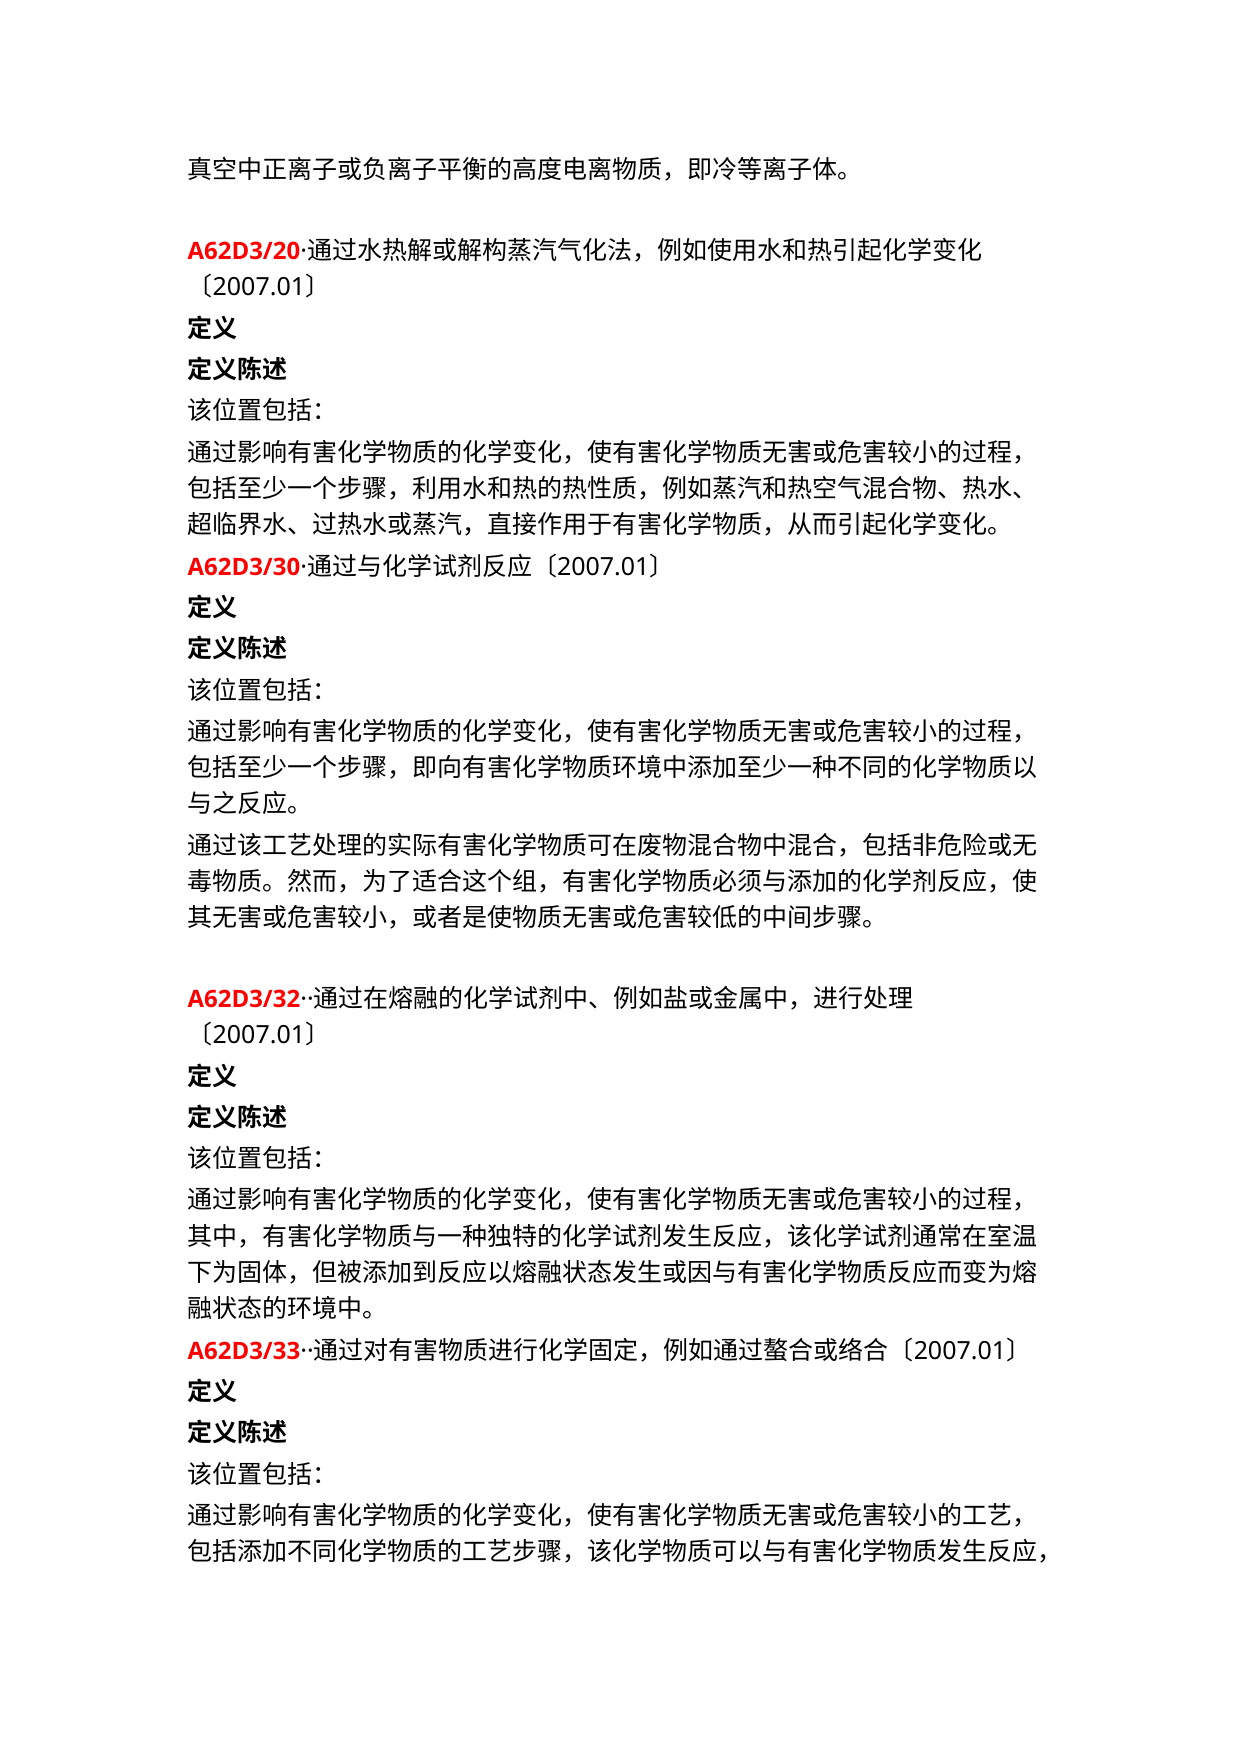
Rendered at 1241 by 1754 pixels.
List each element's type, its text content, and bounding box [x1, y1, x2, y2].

text 通过影响有害化学物质的化学变化，使有害化学物质无害或危害较小的过程，包括至少一个步骤，即向有害化学物质环境中添加至少一种不同的化学物质以与之反应。 [187, 711, 1053, 820]
text 定义陈述 [187, 1097, 1053, 1133]
text 该位置包括： [187, 1139, 1053, 1175]
text 通过影响有害化学物质的化学变化，使有害化学物质无害或危害较小的过程，其中，有害化学物质与一种独特的化学试剂发生反应，该化学试剂通常在室温下为固体，但被添加到反应以熔融状态发生或因与有害化学物质反应而变为熔融状态的环境中。 [187, 1180, 1053, 1325]
text 该位置包括： [187, 670, 1053, 706]
text 定义 [187, 1371, 1053, 1408]
text 该位置包括： [187, 1454, 1053, 1490]
text A62D3/20·通过水热解或解构蒸汽气化法，例如使用水和热引起化学变化〔2007.01〕 [187, 231, 1053, 303]
text A62D3/30·通过与化学试剂反应〔2007.01〕 [187, 546, 1053, 582]
text 真空中正离子或负离子平衡的高度电离物质，即冷等离子体。 [187, 150, 1053, 186]
text A62D3/33··通过对有害物质进行化学固定，例如通过螯合或络合〔2007.01〕 [187, 1330, 1053, 1366]
text 定义 [187, 1056, 1053, 1092]
text 该位置包括： [187, 391, 1053, 427]
text 定义 [187, 587, 1053, 624]
text 通过该工艺处理的实际有害化学物质可在废物混合物中混合，包括非危险或无毒物质。然而，为了适合这个组，有害化学物质必须与添加的化学剂反应，使其无害或危害较小，或者是使物质无害或危害较低的中间步骤。 [187, 825, 1053, 934]
text 定义 [187, 308, 1053, 344]
text 定义陈述 [187, 1413, 1053, 1449]
text A62D3/32··通过在熔融的化学试剂中、例如盐或金属中，进行处理〔2007.01〕 [187, 978, 1053, 1051]
text 定义陈述 [187, 629, 1053, 665]
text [187, 1496, 1053, 1568]
text 通过影响有害化学物质的化学变化，使有害化学物质无害或危害较小的过程，包括至少一个步骤，利用水和热的热性质，例如蒸汽和热空气混合物、热水、超临界水、过热水或蒸汽，直接作用于有害化学物质，从而引起化学变化。 [187, 432, 1053, 541]
text 定义陈述 [187, 349, 1053, 386]
